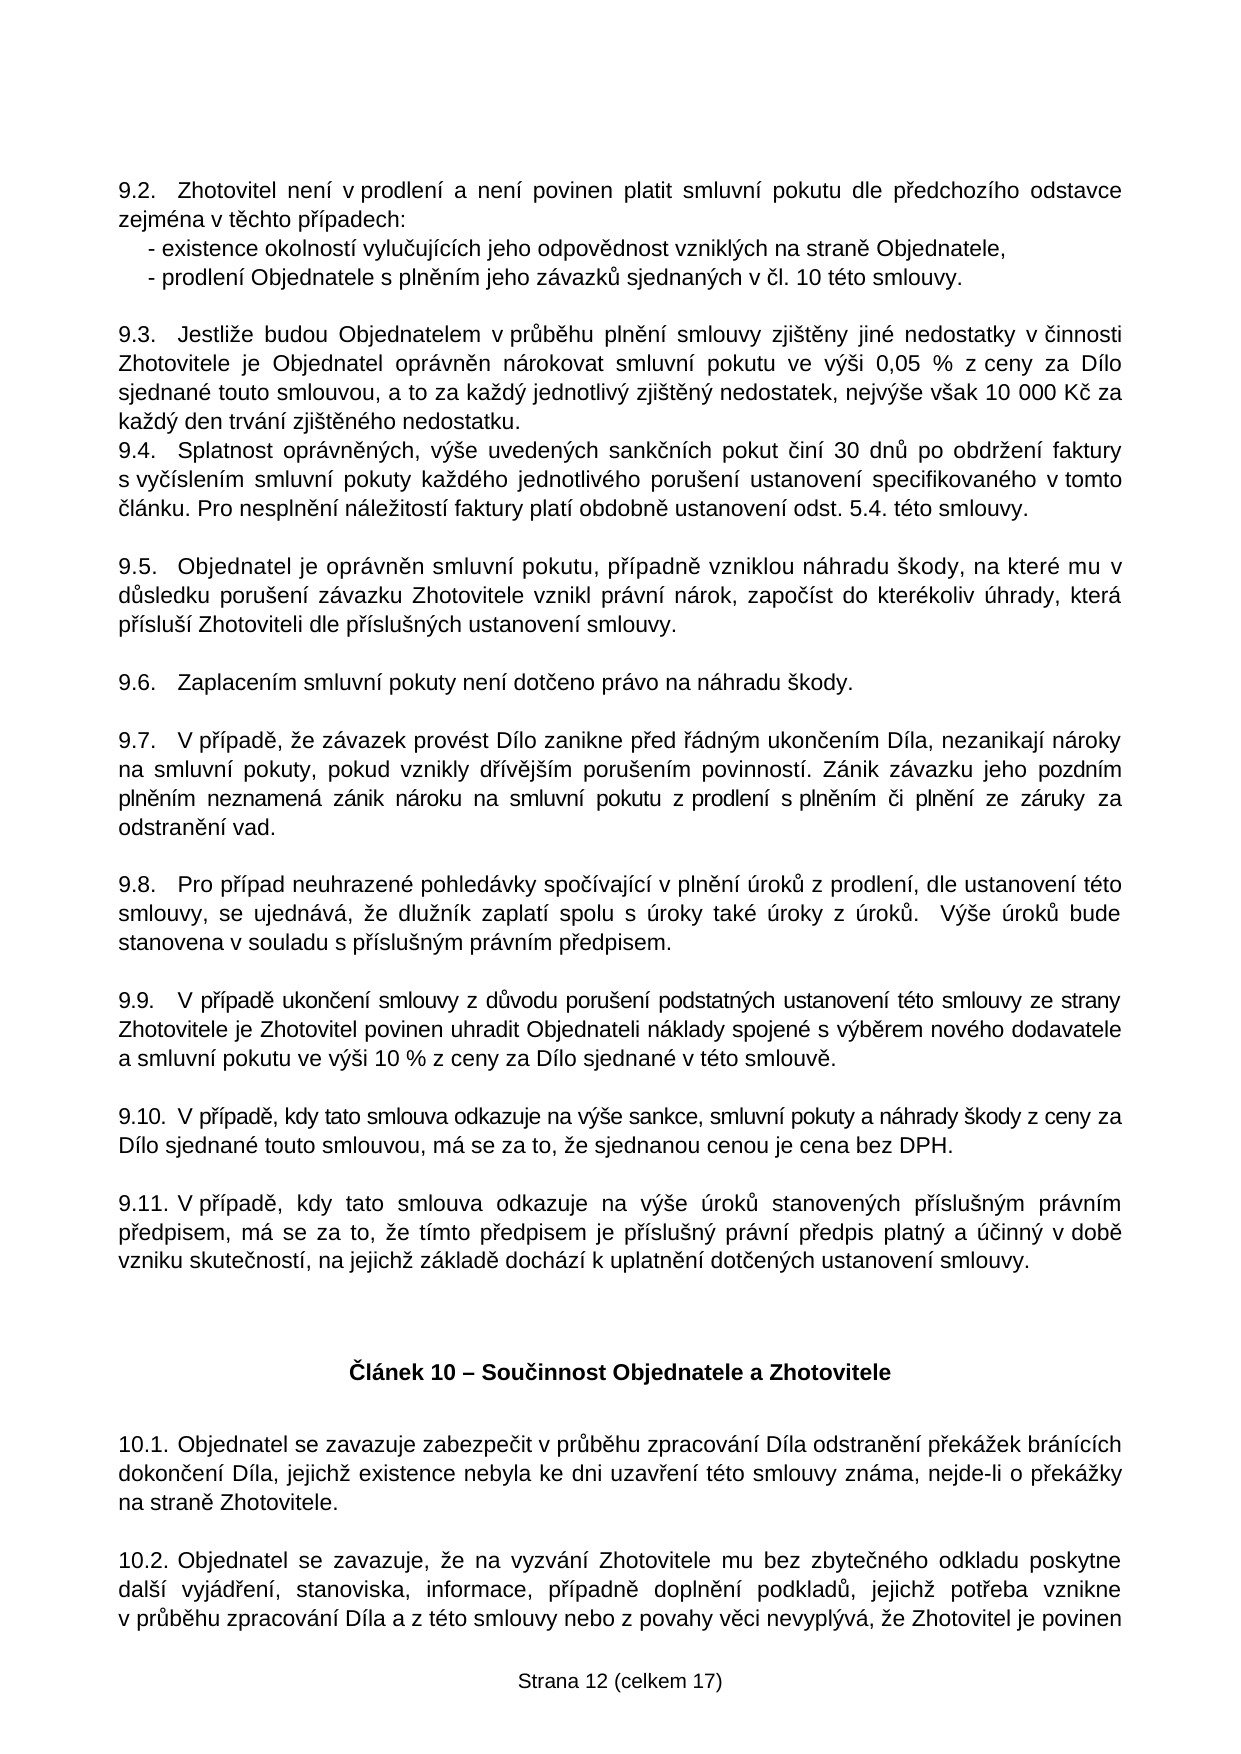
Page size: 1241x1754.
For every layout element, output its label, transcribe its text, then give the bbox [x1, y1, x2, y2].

list Zaplacením smluvní pokuty není dotčeno právo na náhradu škody. [118, 669, 1122, 695]
text - existence okolností vylučujících jeho odpovědnost vzniklých na straně Objednatele, [118, 234, 1111, 261]
list Objednatel je oprávněn smluvní pokutu, případně vzniklou náhradu škody, na které mu v důsledku porušení závazku Zhotovitele vznikl právní nárok, započíst do kterékoliv úhrady, která přísluší Zhotoviteli dle příslušných ustanovení smlouvy. [118, 553, 1122, 637]
list Splatnost oprávněných, výše uvedených sankčních pokut činí 30 dnů po obdržení faktury s vyčíslením smluvní pokuty každého jednotlivého porušení ustanovení specifikovaného v tomto článku. Pro nesplnění náležitostí faktury platí obdobně ustanovení odst. 5.4. této smlouvy. [118, 437, 1122, 522]
list Pro případ neuhrazené pohledávky spočívající v plnění úroků z prodlení, dle ustanovení této smlouvy, se ujednává, že dlužník zaplatí spolu s úroky také úroky z úroků. Výše úroků bude stanovena v souladu s příslušným právním předpisem. [118, 871, 1122, 956]
list Jestliže budou Objednatelem v průběhu plnění smlouvy zjištěny jiné nedostatky v činnosti Zhotovitele je Objednatel oprávněn nárokovat smluvní pokutu ve výši 0,05 % z ceny za Dílo sjednané touto smlouvou, a to za každý jednotlivý zjištěný nedostatek, nejvýše však 10 000 Kč za každý den trvání zjištěného nedostatku. [118, 321, 1122, 435]
text Článek 10 – Součinnost Objednatele a Zhotovitele [118, 1359, 1122, 1386]
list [118, 1547, 1122, 1631]
list V případě, kdy tato smlouva odkazuje na výše úroků stanovených příslušným právním předpisem, má se za to, že tímto předpisem je příslušný právní předpis platný a účinný v době vzniku skutečností, na jejichž základě dochází k uplatnění dotčených ustanovení smlouvy. [118, 1189, 1122, 1274]
list V případě, že závazek provést Dílo zanikne před řádným ukončením Díla, nezanikají nároky na smluvní pokuty, pokud vznikly dřívějším porušením povinností. Zánik závazku jeho pozdním plněním neznamená zánik nároku na smluvní pokutu z prodlení s plněním či plnění ze záruky za odstranění vad. [118, 727, 1122, 840]
list V případě ukončení smlouvy z důvodu porušení podstatných ustanovení této smlouvy ze strany Zhotovitele je Zhotovitel povinen uhradit Objednateli náklady spojené s výběrem nového dodavatele a smluvní pokutu ve výši 10 % z ceny za Dílo sjednané v této smlouvě. [118, 987, 1122, 1072]
list Objednatel se zavazuje zabezpečit v průběhu zpracování Díla odstranění překážek bránících dokončení Díla, jejichž existence nebyla ke dni uzavření této smlouvy známa, nejde-li o překážky na straně Zhotovitele. [118, 1431, 1122, 1515]
list V případě, kdy tato smlouva odkazuje na výše sankce, smluvní pokuty a náhrady škody z ceny za Dílo sjednané touto smlouvou, má se za to, že sjednanou cenou je cena bez DPH. [118, 1103, 1122, 1158]
text - prodlení Objednatele s plněním jeho závazků sjednaných v čl. 10 této smlouvy. [118, 263, 1111, 290]
list Zhotovitel není v prodlení a není povinen platit smluvní pokutu dle předchozího odstavce zejména v těchto případech: [118, 177, 1122, 232]
